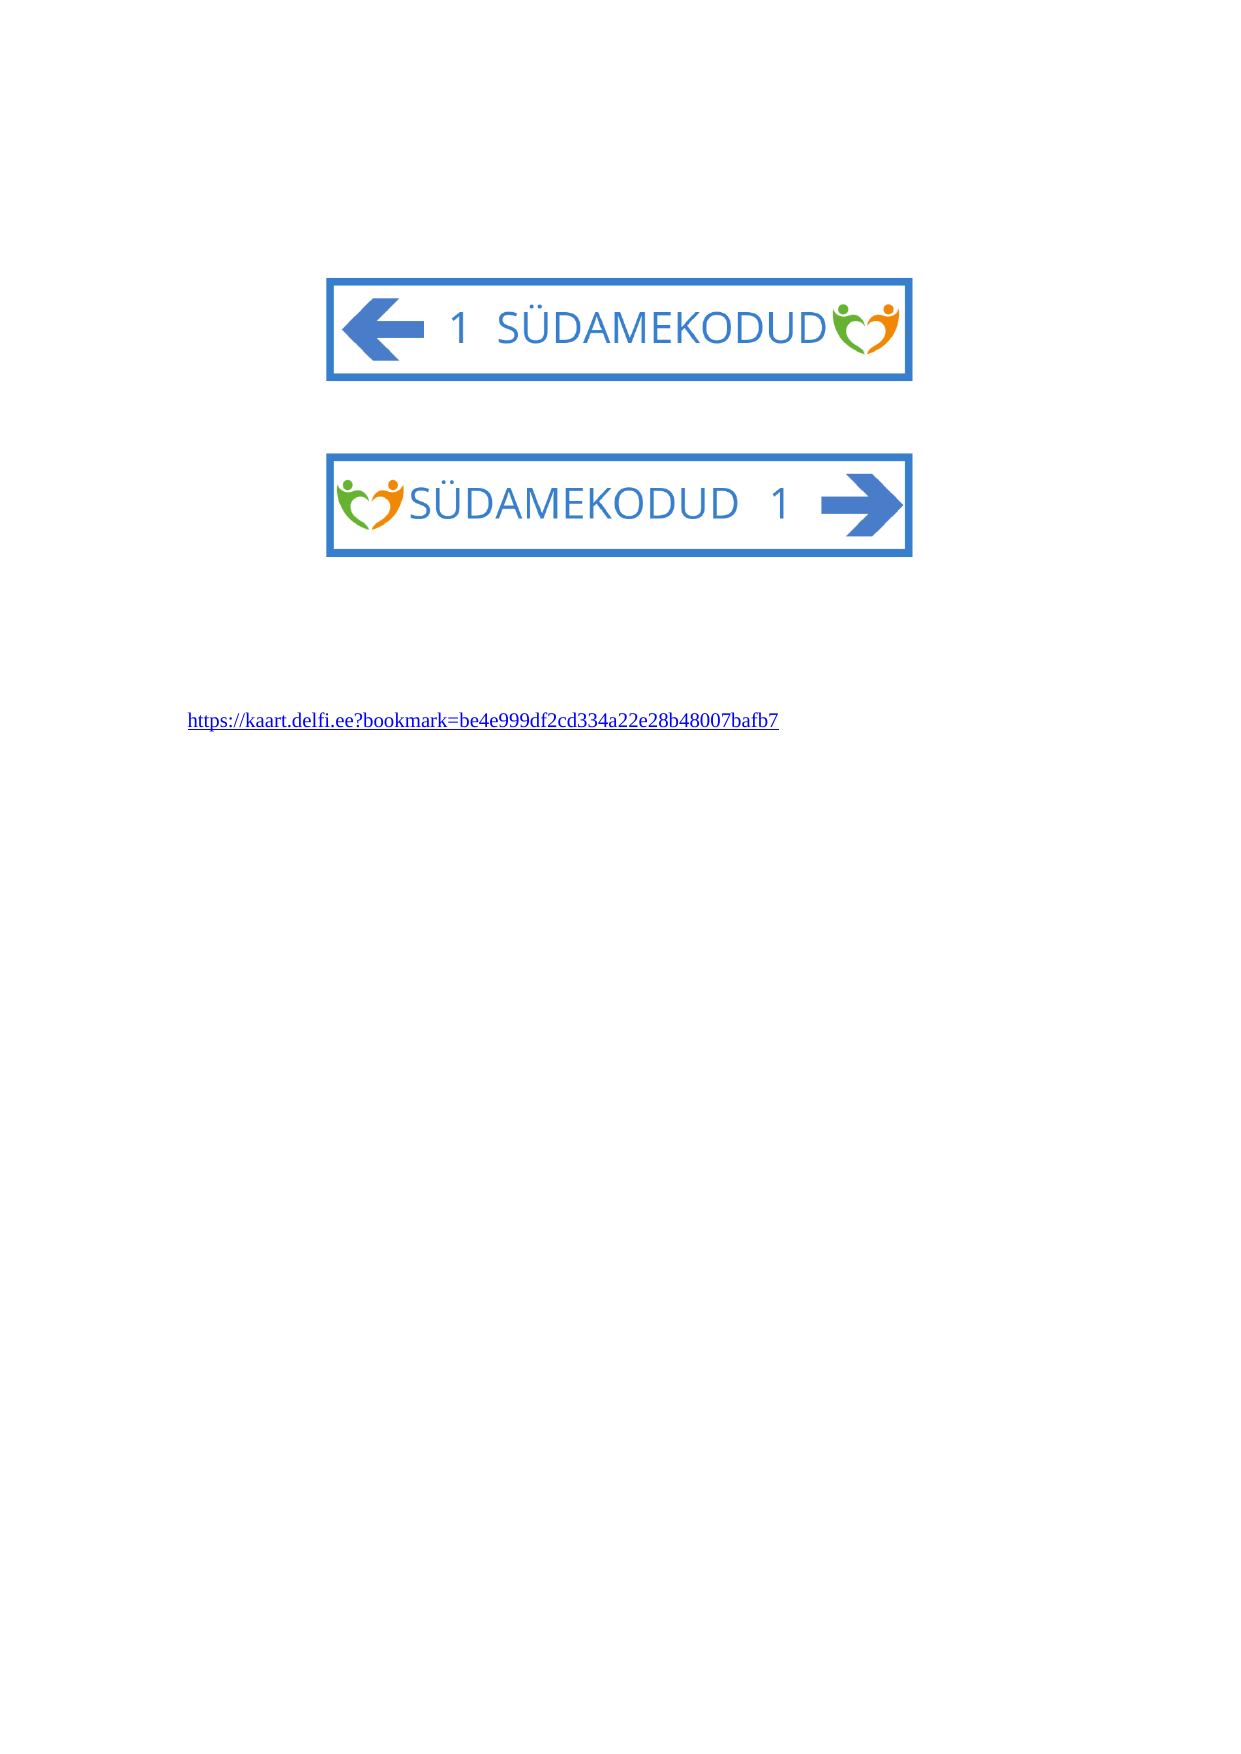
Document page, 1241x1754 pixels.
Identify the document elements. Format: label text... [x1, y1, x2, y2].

picture [187, 150, 1137, 685]
text https://kaart.delfi.ee?bookmark=be4e999df2cd334a22e28b48007bafb7 [187, 708, 1137, 732]
